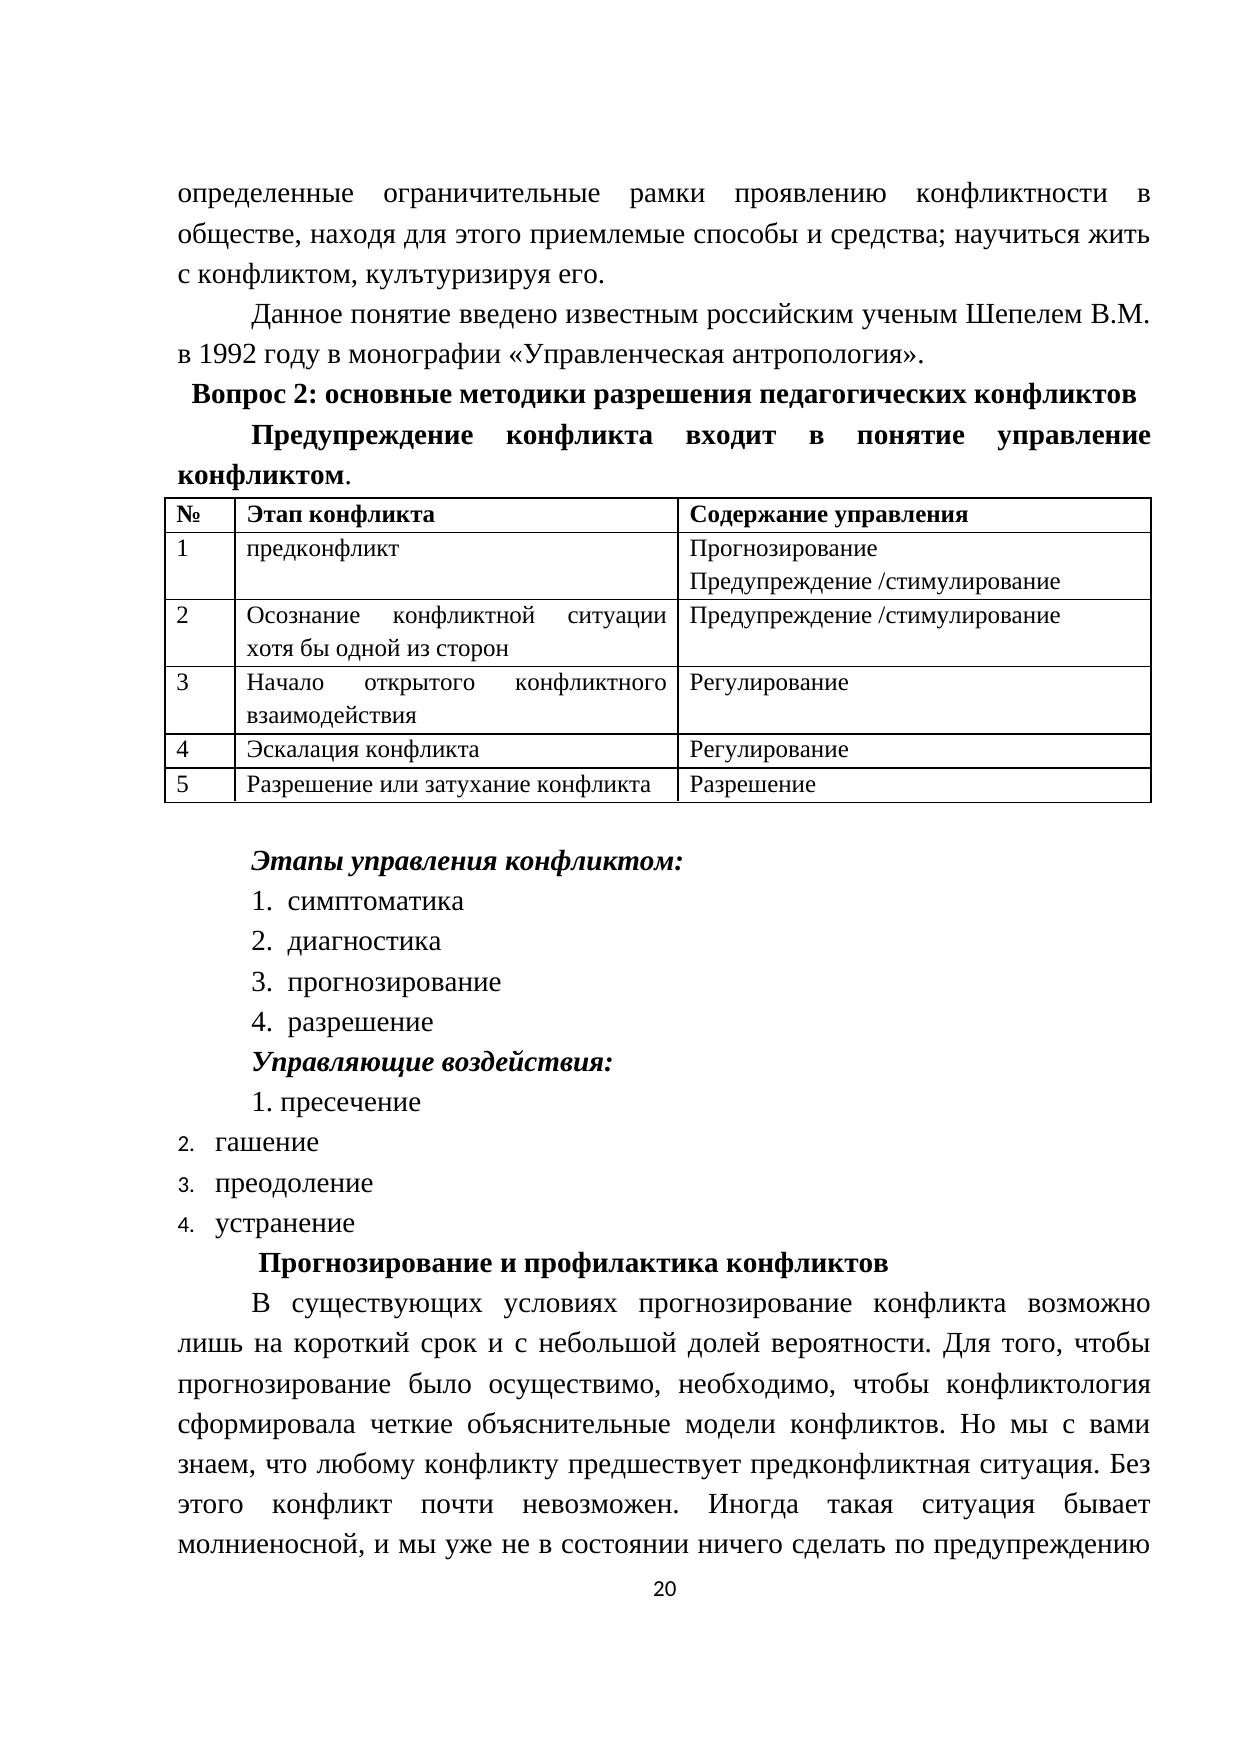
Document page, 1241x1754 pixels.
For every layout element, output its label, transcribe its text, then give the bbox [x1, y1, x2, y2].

table_header Содержание управления [679, 499, 1150, 531]
text 3. прогнозирование [177, 964, 1152, 997]
table_cell 5 [166, 769, 234, 801]
text 1. симптоматика [177, 883, 1152, 917]
table_cell 1 [166, 533, 234, 599]
text Этапы управления конфликтом: [177, 843, 1152, 877]
table_cell 2 [166, 600, 234, 666]
table_cell Регулирование [679, 735, 1150, 767]
table_cell Разрешение или затухание конфликта [236, 769, 677, 801]
table_cell предконфликт [236, 533, 677, 599]
text Управляющие воздействия: [177, 1044, 1152, 1078]
table_cell Осознание конфликтной ситуации хотя бы одной из сторон [236, 600, 677, 666]
table_cell Предупреждение /стимулирование [679, 600, 1150, 666]
table_cell 3 [166, 667, 234, 733]
text 1. пресечение [177, 1084, 1152, 1118]
list устранение [177, 1205, 1152, 1238]
text 2. диагностика [177, 923, 1152, 957]
text 4. разрешение [177, 1004, 1152, 1037]
table_cell Начало открытого конфликтного взаимодействия [236, 667, 677, 733]
table_cell Эскалация конфликта [236, 735, 677, 767]
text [177, 176, 1152, 289]
list преодоление [177, 1165, 1152, 1198]
text Прогнозирование и профилактика конфликтов [177, 1245, 1152, 1279]
table_cell Регулирование [679, 667, 1150, 733]
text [177, 1285, 1152, 1560]
text Данное понятие введено известным российским ученым Шепелем В.М. в 1992 году в монографии «Управленческая антропология». [177, 296, 1152, 370]
table_cell Прогнозирование Предупреждение /стимулирование [679, 533, 1150, 599]
table_cell 4 [166, 735, 234, 767]
table_cell Разрешение [679, 769, 1150, 801]
table_header Этап конфликта [236, 499, 677, 531]
table_header № [166, 499, 234, 531]
list гашение [177, 1124, 1152, 1158]
text Вопрос 2: основные методики разрешения педагогических конфликтов [177, 377, 1152, 410]
text Предупреждение конфликта входит в понятие управление конфликтом. [177, 417, 1152, 491]
